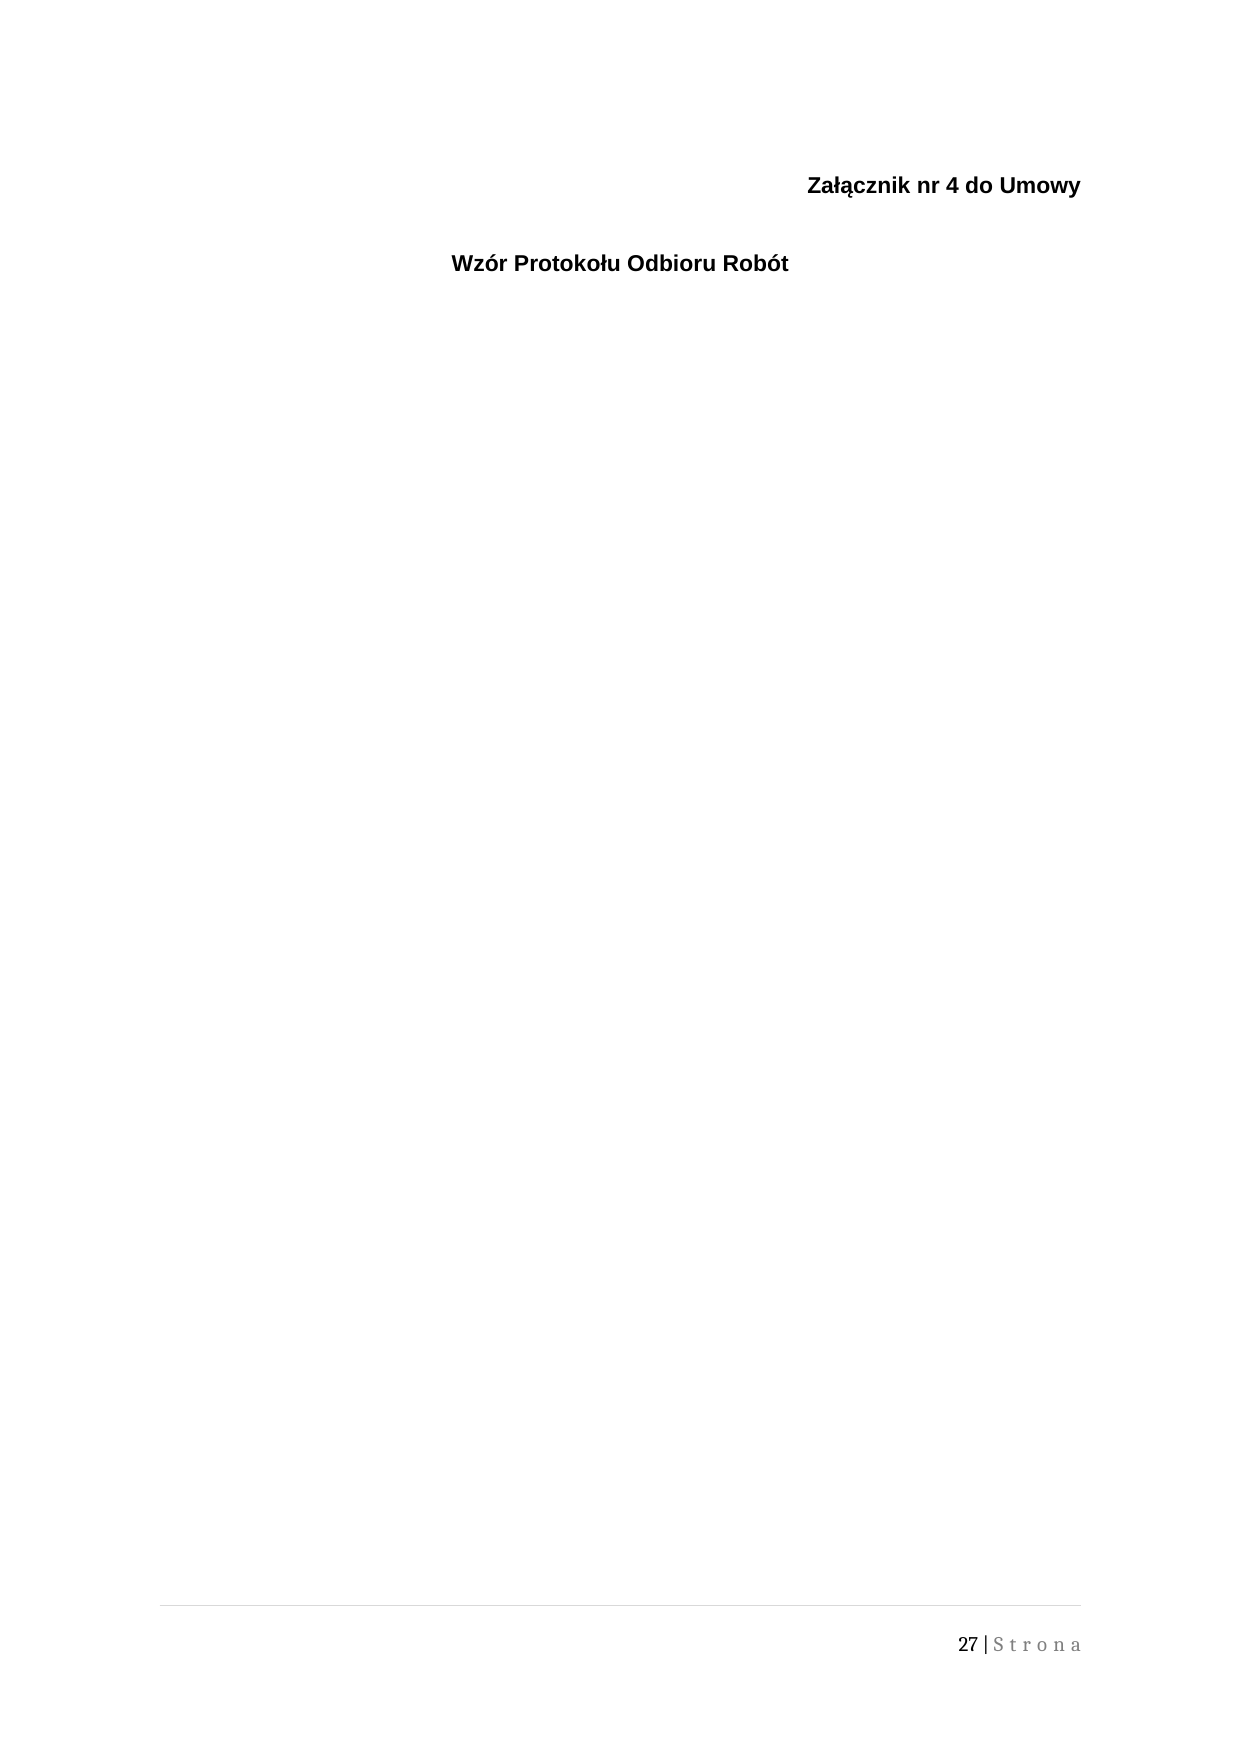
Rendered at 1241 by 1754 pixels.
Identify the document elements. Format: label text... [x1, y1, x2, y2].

text Wzór Protokołu Odbioru Robót [159, 250, 1081, 276]
text Załącznik nr 4 do Umowy [159, 172, 1081, 198]
